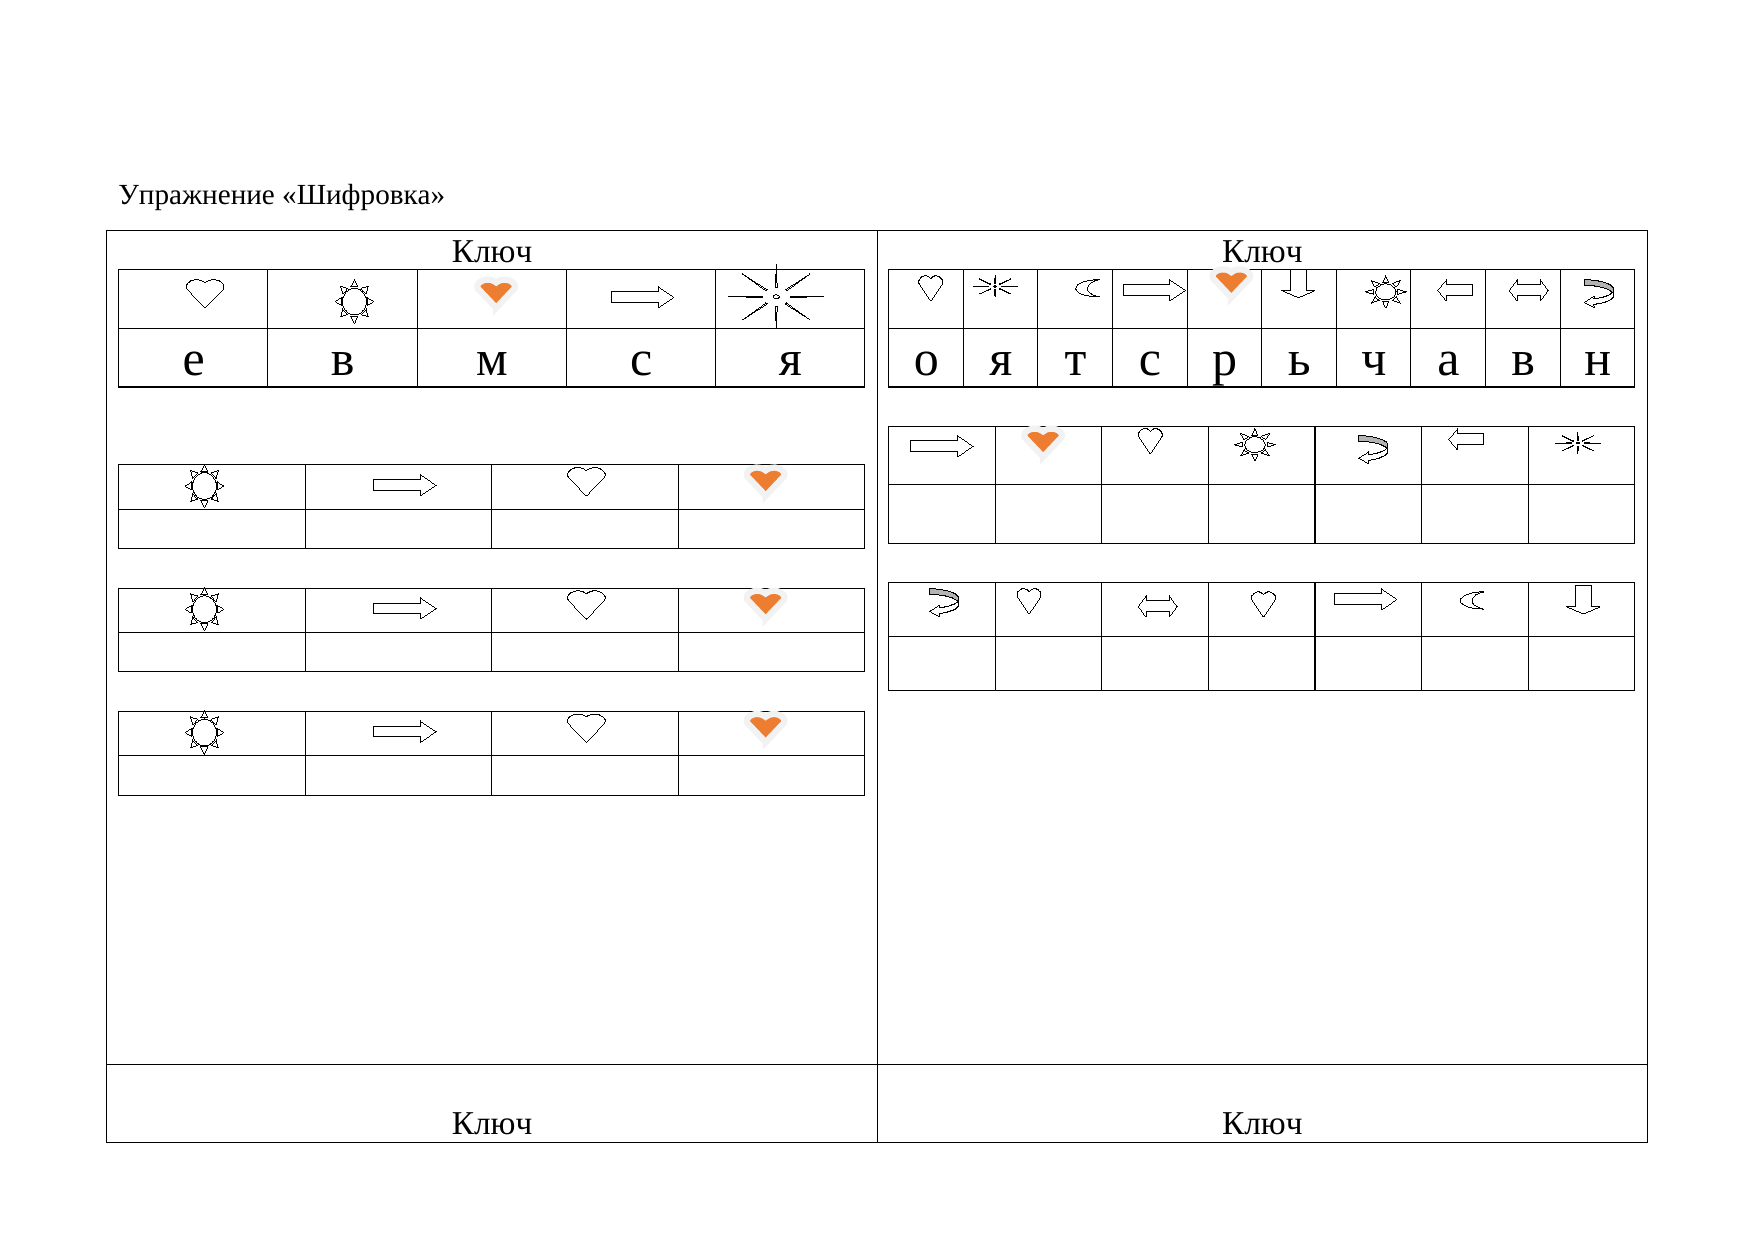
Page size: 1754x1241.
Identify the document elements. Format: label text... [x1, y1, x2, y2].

table_header Ключ [878, 231, 1647, 1064]
table_cell Ключ Ключ [878, 1065, 1647, 1142]
table_cell Ключ [107, 1065, 877, 1142]
text Упражнение «Шифровка» [118, 177, 1636, 211]
table_header Ключ [107, 231, 877, 1064]
